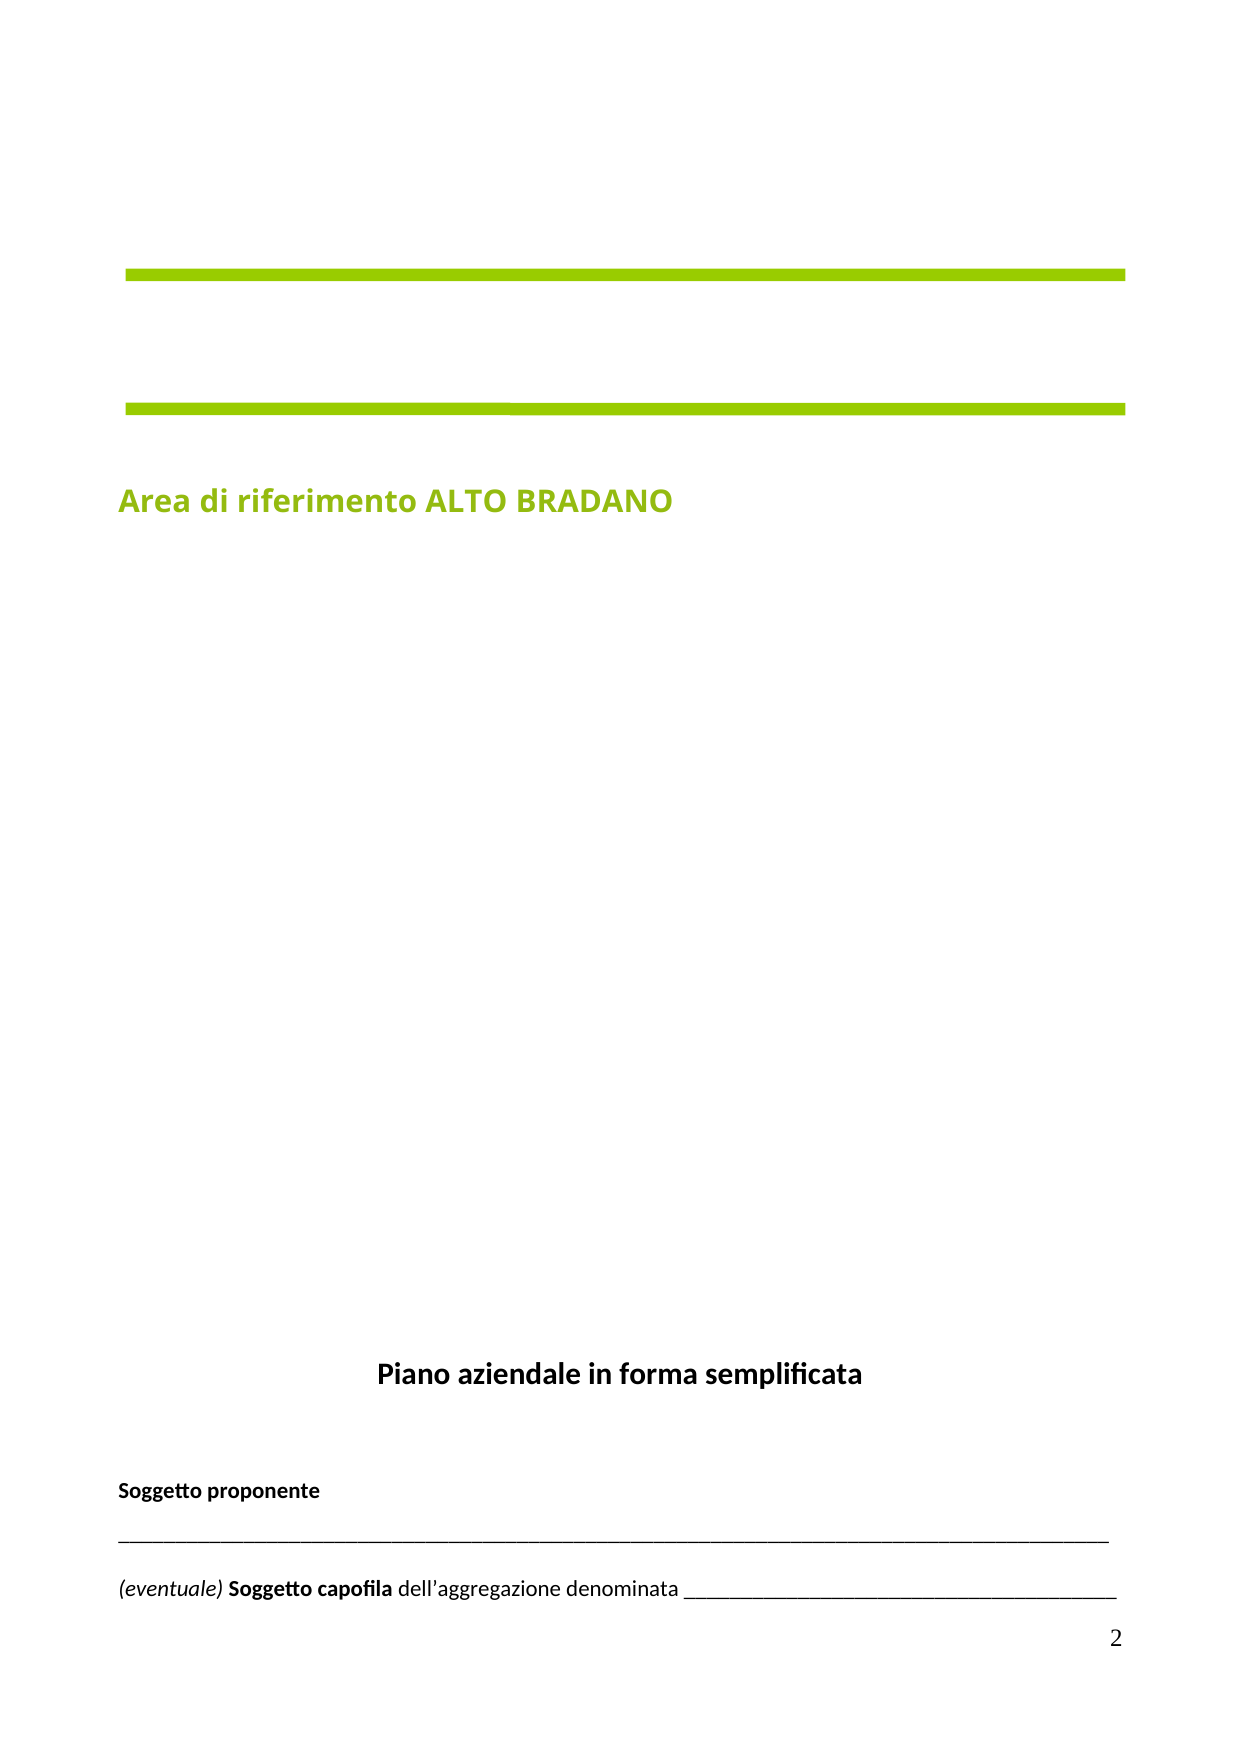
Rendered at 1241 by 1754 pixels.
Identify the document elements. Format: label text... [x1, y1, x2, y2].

text (eventuale) Soggetto capofila dell’aggregazione denominata ______________________________________ [118, 1574, 1122, 1602]
text Soggetto proponente [118, 1476, 1122, 1504]
text Area di riferimento ALTO BRADANO [118, 479, 1122, 522]
text _______________________________________________________________________________________ [118, 1518, 1122, 1546]
text Piano aziendale in forma semplificata [118, 1354, 1122, 1392]
